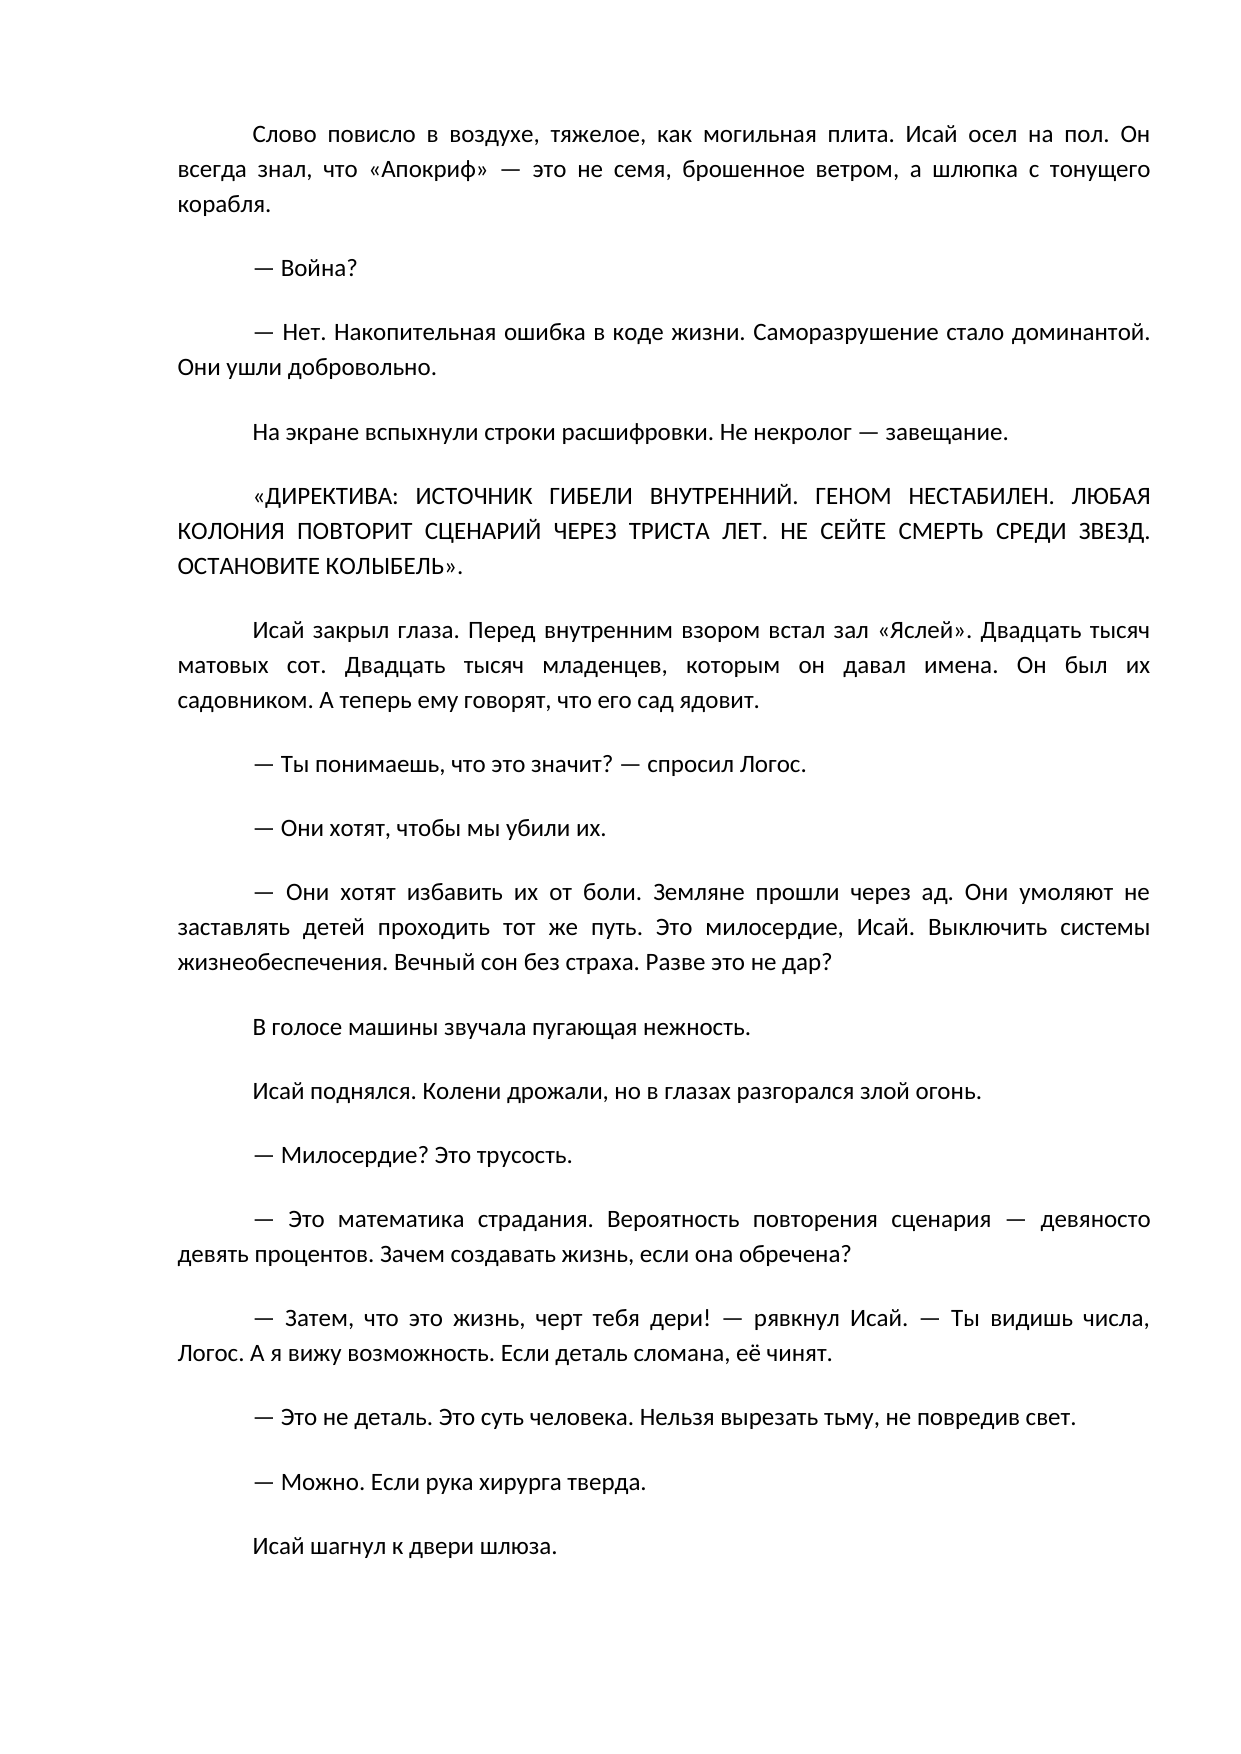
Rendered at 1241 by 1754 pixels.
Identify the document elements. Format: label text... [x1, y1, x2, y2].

text — Это математика страдания. Вероятность повторения сценария — девяносто девять процентов. Зачем создавать жизнь, если она обречена? [177, 1203, 1152, 1269]
text Исай шагнул к двери шлюза. [177, 1530, 1152, 1560]
text — Это не деталь. Это суть человека. Нельзя вырезать тьму, не повредив свет. [177, 1401, 1152, 1432]
text Исай закрыл глаза. Перед внутренним взором встал зал «Яслей». Двадцать тысяч матовых сот. Двадцать тысяч младенцев, которым он давал имена. Он был их садовником. А теперь ему говорят, что его сад ядовит. [177, 614, 1152, 714]
text — Милосердие? Это трусость. [177, 1139, 1152, 1169]
text На экране вспыхнули строки расшифровки. Не некролог — завещание. [177, 416, 1152, 446]
text В голосе машины звучала пугающая нежность. [177, 1011, 1152, 1041]
text — Они хотят, чтобы мы убили их. [177, 812, 1152, 843]
text — Война? [177, 252, 1152, 283]
text — Можно. Если рука хирурга тверда. [177, 1466, 1152, 1496]
text — Ты понимаешь, что это значит? — спросил Логос. [177, 748, 1152, 779]
text — Они хотят избавить их от боли. Земляне прошли через ад. Они умоляют не заставлять детей проходить тот же путь. Это милосердие, Исай. Выключить системы жизнеобеспечения. Вечный сон без страха. Разве это не дар? [177, 876, 1152, 977]
text «ДИРЕКТИВА: ИСТОЧНИК ГИБЕЛИ ВНУТРЕННИЙ. ГЕНОМ НЕСТАБИЛЕН. ЛЮБАЯ КОЛОНИЯ ПОВТОРИТ СЦЕНАРИЙ ЧЕРЕЗ ТРИСТА ЛЕТ. НЕ СЕЙТЕ СМЕРТЬ СРЕДИ ЗВЕЗД. ОСТАНОВИТЕ КОЛЫБЕЛЬ». [177, 480, 1152, 580]
text Слово повисло в воздухе, тяжелое, как могильная плита. Исай осел на пол. Он всегда знал, что «Апокриф» — это не семя, брошенное ветром, а шлюпка с тонущего корабля. [177, 118, 1152, 219]
text — Затем, что это жизнь, черт тебя дери! — рявкнул Исай. — Ты видишь числа, Логос. А я вижу возможность. Если деталь сломана, её чинят. [177, 1302, 1152, 1368]
text Исай поднялся. Колени дрожали, но в глазах разгорался злой огонь. [177, 1075, 1152, 1105]
text — Нет. Накопительная ошибка в коде жизни. Саморазрушение стало доминантой. Они ушли добровольно. [177, 316, 1152, 382]
